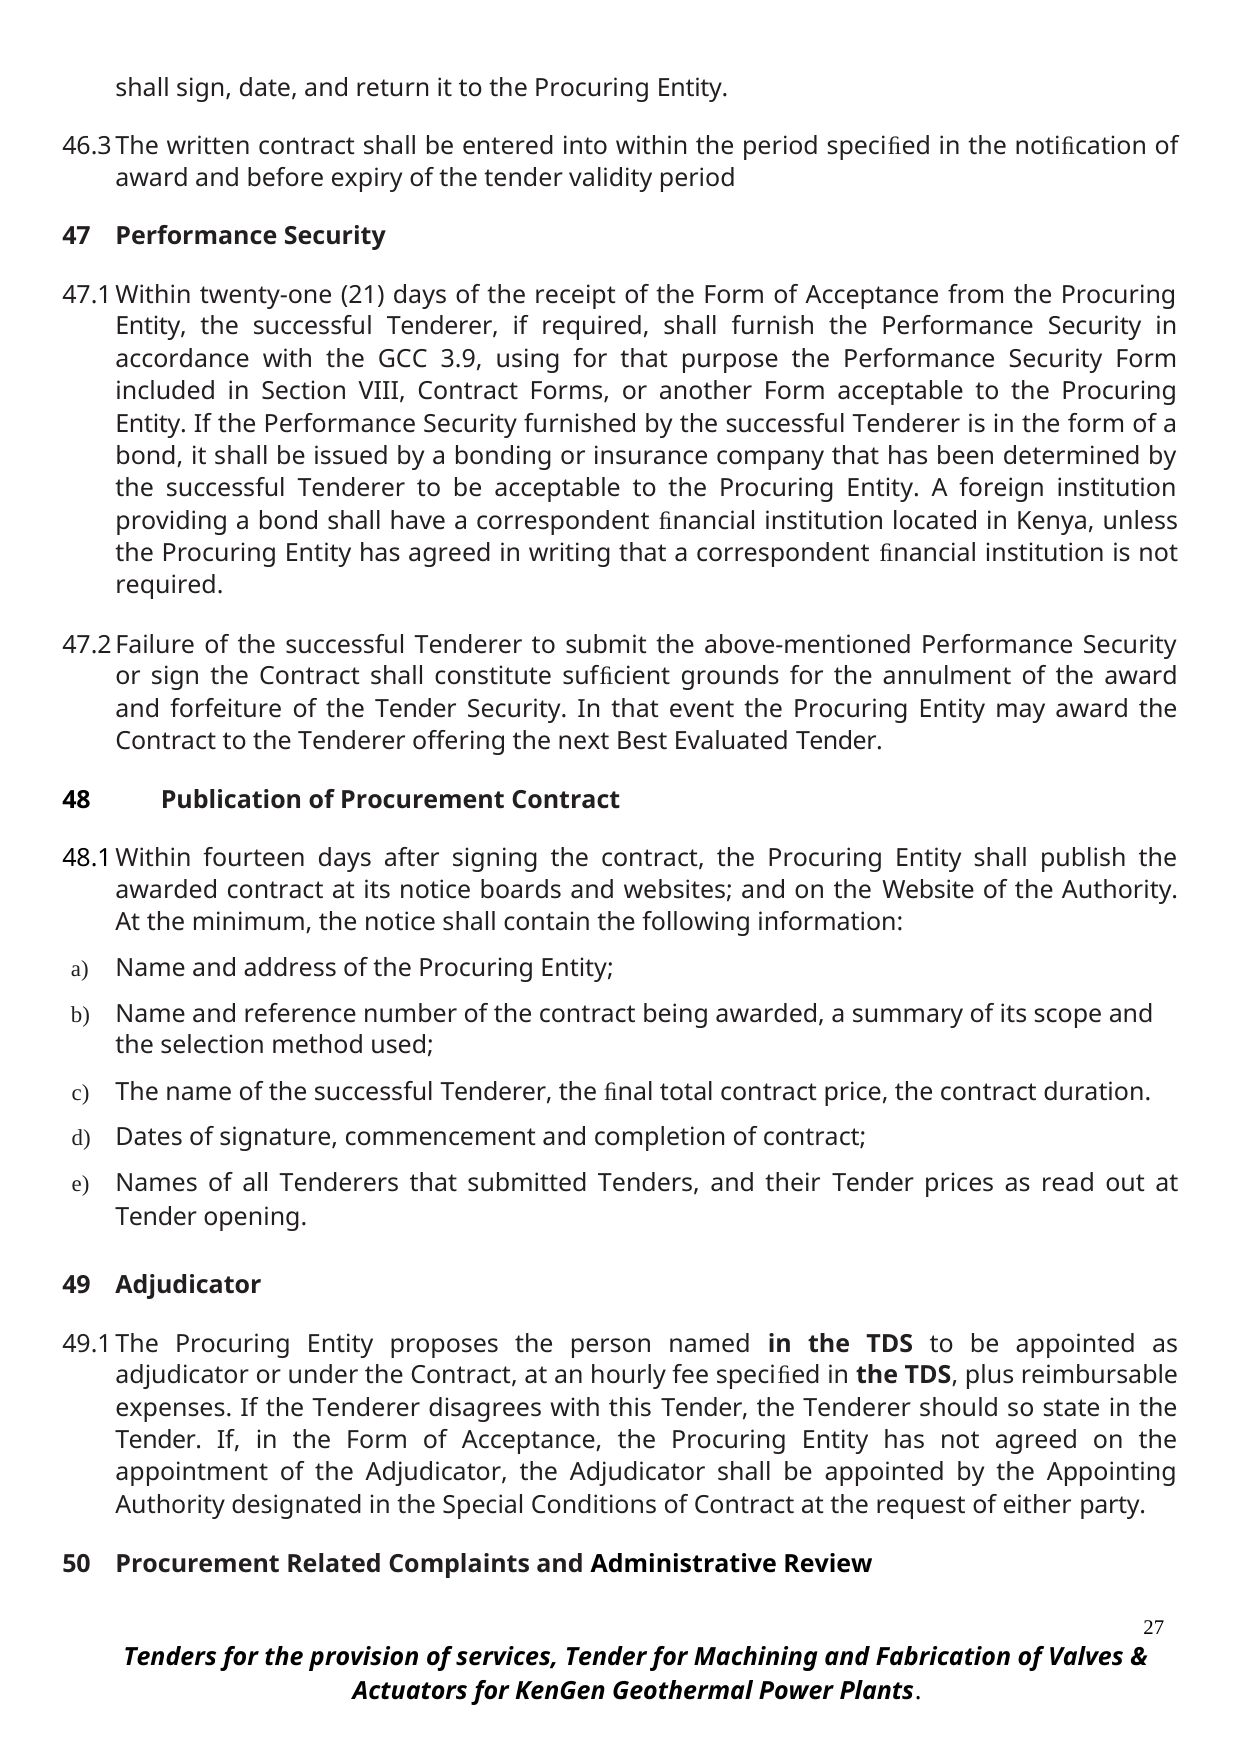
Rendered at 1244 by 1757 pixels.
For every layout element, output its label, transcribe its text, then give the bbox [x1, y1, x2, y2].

list Name and address of the Procuring Entity; [71, 950, 1178, 984]
list Within twenty-one (21) days of the receipt of the Form of Acceptance from the Procuring Entity, the successful Tenderer, if required, shall furnish the Performance Security in accordance with the GCC 3.9, using for that purpose the Performance Security Form included in Section VIII, Contract Forms, or another Form acceptable to the Procuring Entity. If the Performance Security furnished by the successful Tenderer is in the form of a bond, it shall be issued by a bonding or insurance company that has been determined by the successful Tenderer to be acceptable to the Procuring Entity. A foreign institution providing a bond shall have a correspondent ﬁnancial institution located in Kenya, unless the Procuring Entity has agreed in writing that a correspondent ﬁnancial institution is not required. [62, 277, 1178, 601]
list Failure of the successful Tenderer to submit the above-mentioned Performance Security or sign the Contract shall constitute sufﬁcient grounds for the annulment of the award and forfeiture of the Tender Security. In that event the Procuring Entity may award the Contract to the Tenderer offering the next Best Evaluated Tender. [62, 627, 1178, 757]
list Dates of signature, commencement and completion of contract; [71, 1119, 1178, 1153]
list The name of the successful Tenderer, the ﬁnal total contract price, the contract duration. [71, 1073, 1178, 1107]
list Adjudicator [62, 1267, 1178, 1301]
list The Procuring Entity proposes the person named in the TDS to be appointed as adjudicator or under the Contract, at an hourly fee speciﬁed in the TDS, plus reimbursable expenses. If the Tenderer disagrees with this Tender, the Tenderer should so state in the Tender. If, in the Form of Acceptance, the Procuring Entity has not agreed on the appointment of the Adjudicator, the Adjudicator shall be appointed by the Appointing Authority designated in the Special Conditions of Contract at the request of either party. [62, 1326, 1178, 1521]
list Performance Security [62, 218, 1178, 252]
list Names of all Tenderers that submitted Tenders, and their Tender prices as read out at Tender opening. [71, 1165, 1178, 1233]
list Within fourteen days after signing the contract, the Procuring Entity shall publish the awarded contract at its notice boards and websites; and on the Website of the Authority. At the minimum, the notice shall contain the following information: [62, 841, 1178, 938]
list Name and reference number of the contract being awarded, a summary of its scope and the selection method used; [71, 997, 1178, 1061]
list The written contract shall be entered into within the period speciﬁed in the notiﬁcation of award and before expiry of the tender validity period [62, 129, 1178, 193]
list Procurement Related Complaints and Administrative Review [62, 1546, 1178, 1579]
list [62, 71, 1178, 103]
list Publication of Procurement Contract [62, 781, 1178, 816]
